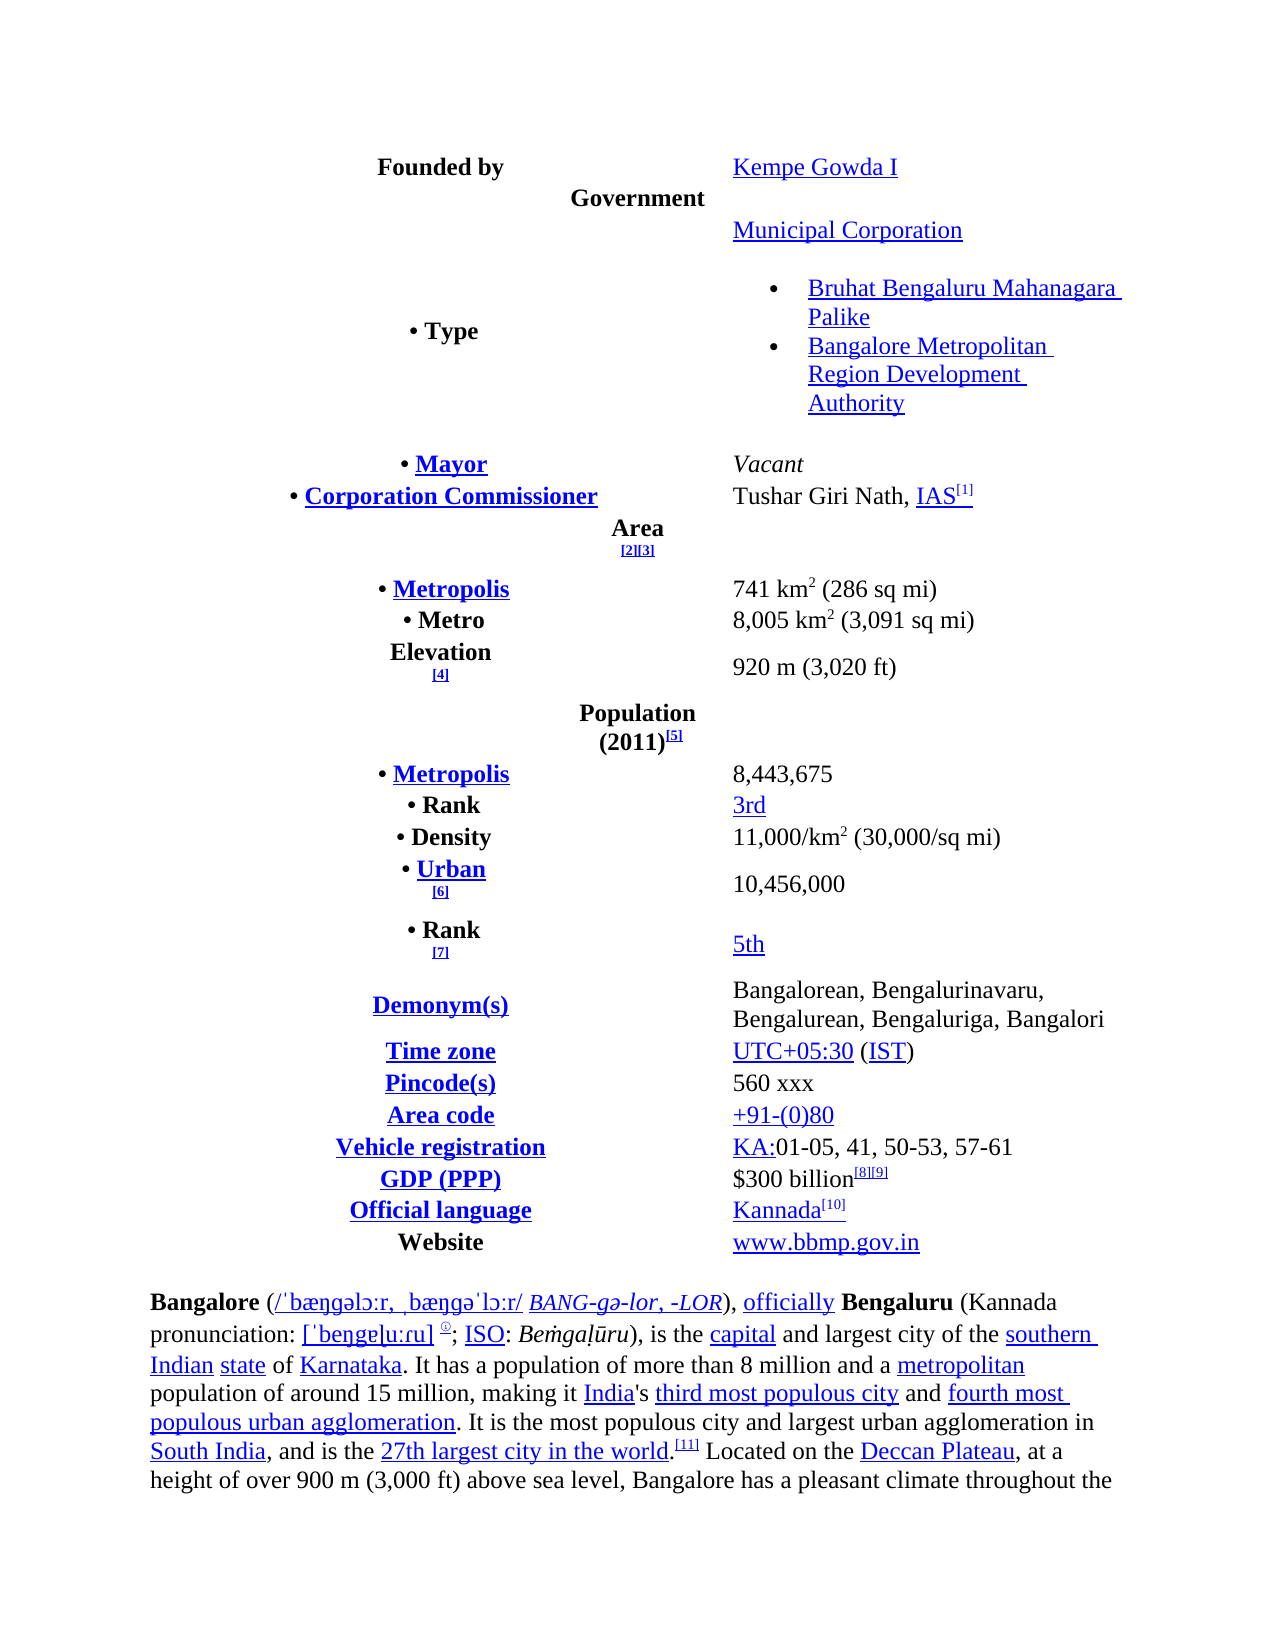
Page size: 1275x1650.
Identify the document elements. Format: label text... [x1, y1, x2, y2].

table_cell 10,456,000 [731, 853, 1125, 913]
table_cell • Type [150, 214, 731, 448]
table_cell Vacant [731, 448, 1125, 479]
table_cell Elevation [4] [150, 636, 731, 696]
table_cell Bangalorean, Bengalurinavaru, Bengalurean, Bengaluriga, Bangalori [731, 974, 1125, 1034]
table_cell 3rd [731, 789, 1125, 821]
table_cell $300 billion[8][9] [731, 1162, 1125, 1194]
table_cell Website [150, 1226, 731, 1258]
table_cell Vehicle registration [150, 1130, 731, 1162]
table_cell Government [150, 182, 1125, 214]
table_cell GDP (PPP) [150, 1162, 731, 1194]
table_cell KA:01-05, 41, 50-53, 57-61 [731, 1130, 1125, 1162]
table_cell • Urban [6] [150, 853, 731, 913]
table_cell 920 m (3,020 ft) [731, 636, 1125, 696]
table_cell • Density [150, 821, 731, 853]
table_cell • Rank [7] [150, 913, 731, 974]
table_cell Kannada[10] [731, 1194, 1125, 1226]
table_cell UTC+05:30 (IST) [731, 1035, 1125, 1066]
table_cell +91-(0)80 [731, 1098, 1125, 1130]
table_cell • Metropolis [150, 757, 731, 789]
table_cell 8,443,675 [731, 757, 1125, 789]
table_cell Area code [150, 1098, 731, 1130]
table_cell Population (2011)[5] [150, 696, 1125, 757]
table_cell Demonym(s) [150, 974, 731, 1034]
table_cell 560 xxx [731, 1066, 1125, 1098]
table_cell • Metropolis [150, 572, 731, 604]
table_cell 11,000/km2 (30,000/sq mi) [731, 821, 1125, 853]
table_cell 8,005 km2 (3,091 sq mi) [731, 604, 1125, 636]
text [150, 1287, 1125, 1493]
table_cell Pincode(s) [150, 1066, 731, 1098]
table_cell Kempe Gowda I [731, 150, 1125, 182]
table_cell • Rank [150, 789, 731, 821]
table_cell Official language [150, 1194, 731, 1226]
table_cell 5th [731, 913, 1125, 974]
table_cell Founded by [150, 150, 731, 182]
table_cell 741 km2 (286 sq mi) [731, 572, 1125, 604]
table_cell • Corporation Commissioner [150, 480, 731, 511]
table_cell • Mayor [150, 448, 731, 479]
table_cell Time zone [150, 1035, 731, 1066]
table_cell Area [2][3] [150, 511, 1125, 572]
table_cell www.bbmp.gov.in [731, 1226, 1125, 1258]
table_cell • Metro [150, 604, 731, 636]
table_cell Tushar Giri Nath, IAS[1] [731, 480, 1125, 511]
table_cell Municipal Corporation Bruhat Bengaluru Mahanagara Palike Bangalore Metropolitan Region Development Authority [731, 214, 1125, 448]
